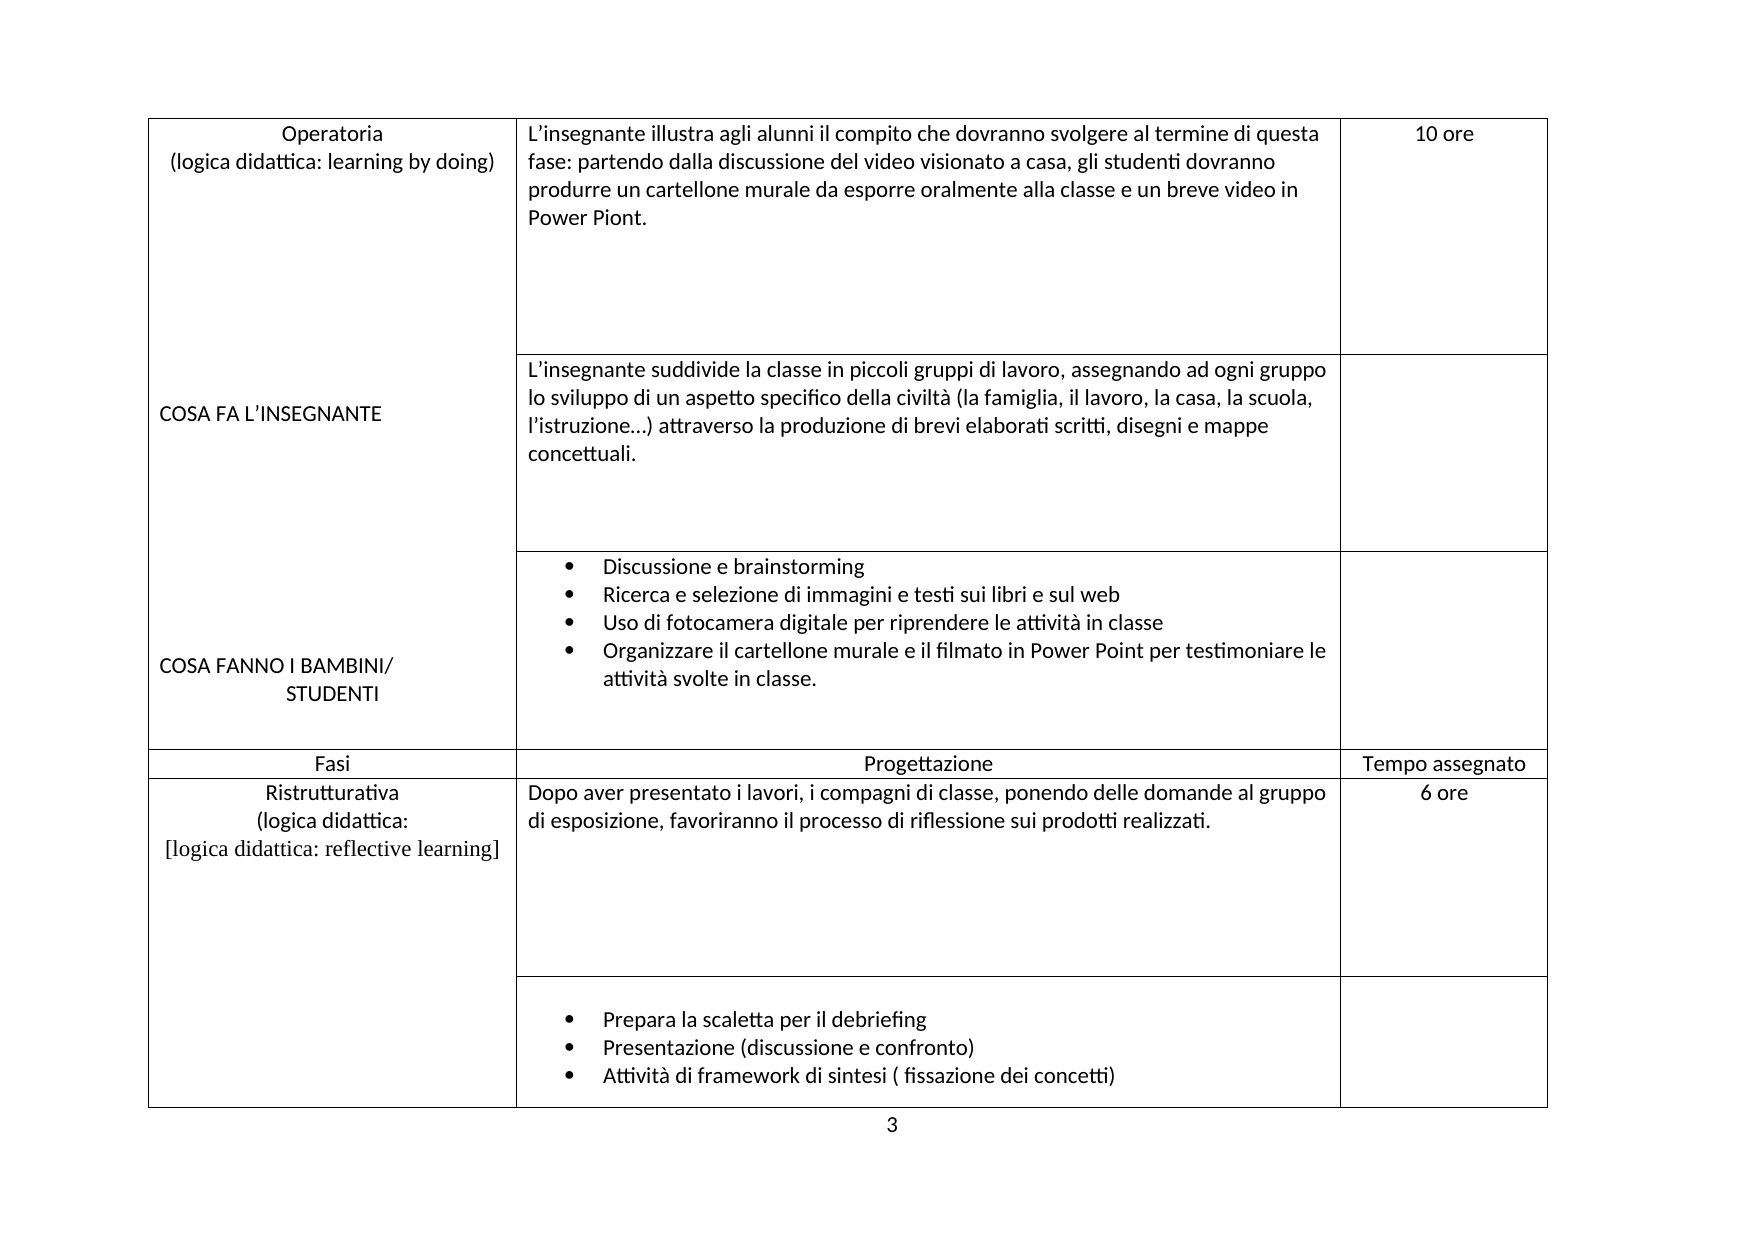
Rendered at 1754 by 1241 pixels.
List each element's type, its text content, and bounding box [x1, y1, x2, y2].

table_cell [517, 977, 1340, 1107]
table_cell L’insegnante illustra agli alunni il compito che dovranno svolgere al termine di questa fase: partendo dalla discussione del video visionato a casa, gli studenti dovranno produrre un cartellone murale da esporre oralmente alla classe e un breve video in Power Piont. [517, 119, 1340, 354]
table_cell [1341, 977, 1547, 1107]
table_cell Operatoria (logica didattica: learning by doing) COSA FA L’INSEGNANTE COSA FANNO I BAMBINI/ STUDENTI [149, 119, 516, 748]
table_cell Ristrutturativa (logica didattica: [logica didattica: reflective learning] COSA FA L’INSEGNANTE COSA FANNO I BAMBINI/ STUDENTI [149, 779, 516, 1107]
table_cell 10 ore [1341, 119, 1547, 354]
table_cell 6 ore [1341, 779, 1547, 976]
table_cell L’insegnante suddivide la classe in piccoli gruppi di lavoro, assegnando ad ogni gruppo lo sviluppo di un aspetto specifico della civiltà (la famiglia, il lavoro, la casa, la scuola, l’istruzione…) attraverso la produzione di brevi elaborati scritti, disegni e mappe concettuali. [517, 355, 1340, 551]
table_cell Discussione e brainstorming Ricerca e selezione di immagini e testi sui libri e sul web Uso di fotocamera digitale per riprendere le attività in classe Organizzare il cartellone murale e il filmato in Power Point per testimoniare le attività svolte in classe. [517, 552, 1340, 748]
table_cell [1341, 355, 1547, 551]
table_cell Fasi [149, 750, 516, 777]
table_cell Progettazione [517, 750, 1340, 777]
table_cell [1341, 552, 1547, 748]
table_cell Tempo assegnato [1341, 750, 1547, 777]
table_cell Dopo aver presentato i lavori, i compagni di classe, ponendo delle domande al gruppo di esposizione, favoriranno il processo di riflessione sui prodotti realizzati. [517, 779, 1340, 976]
